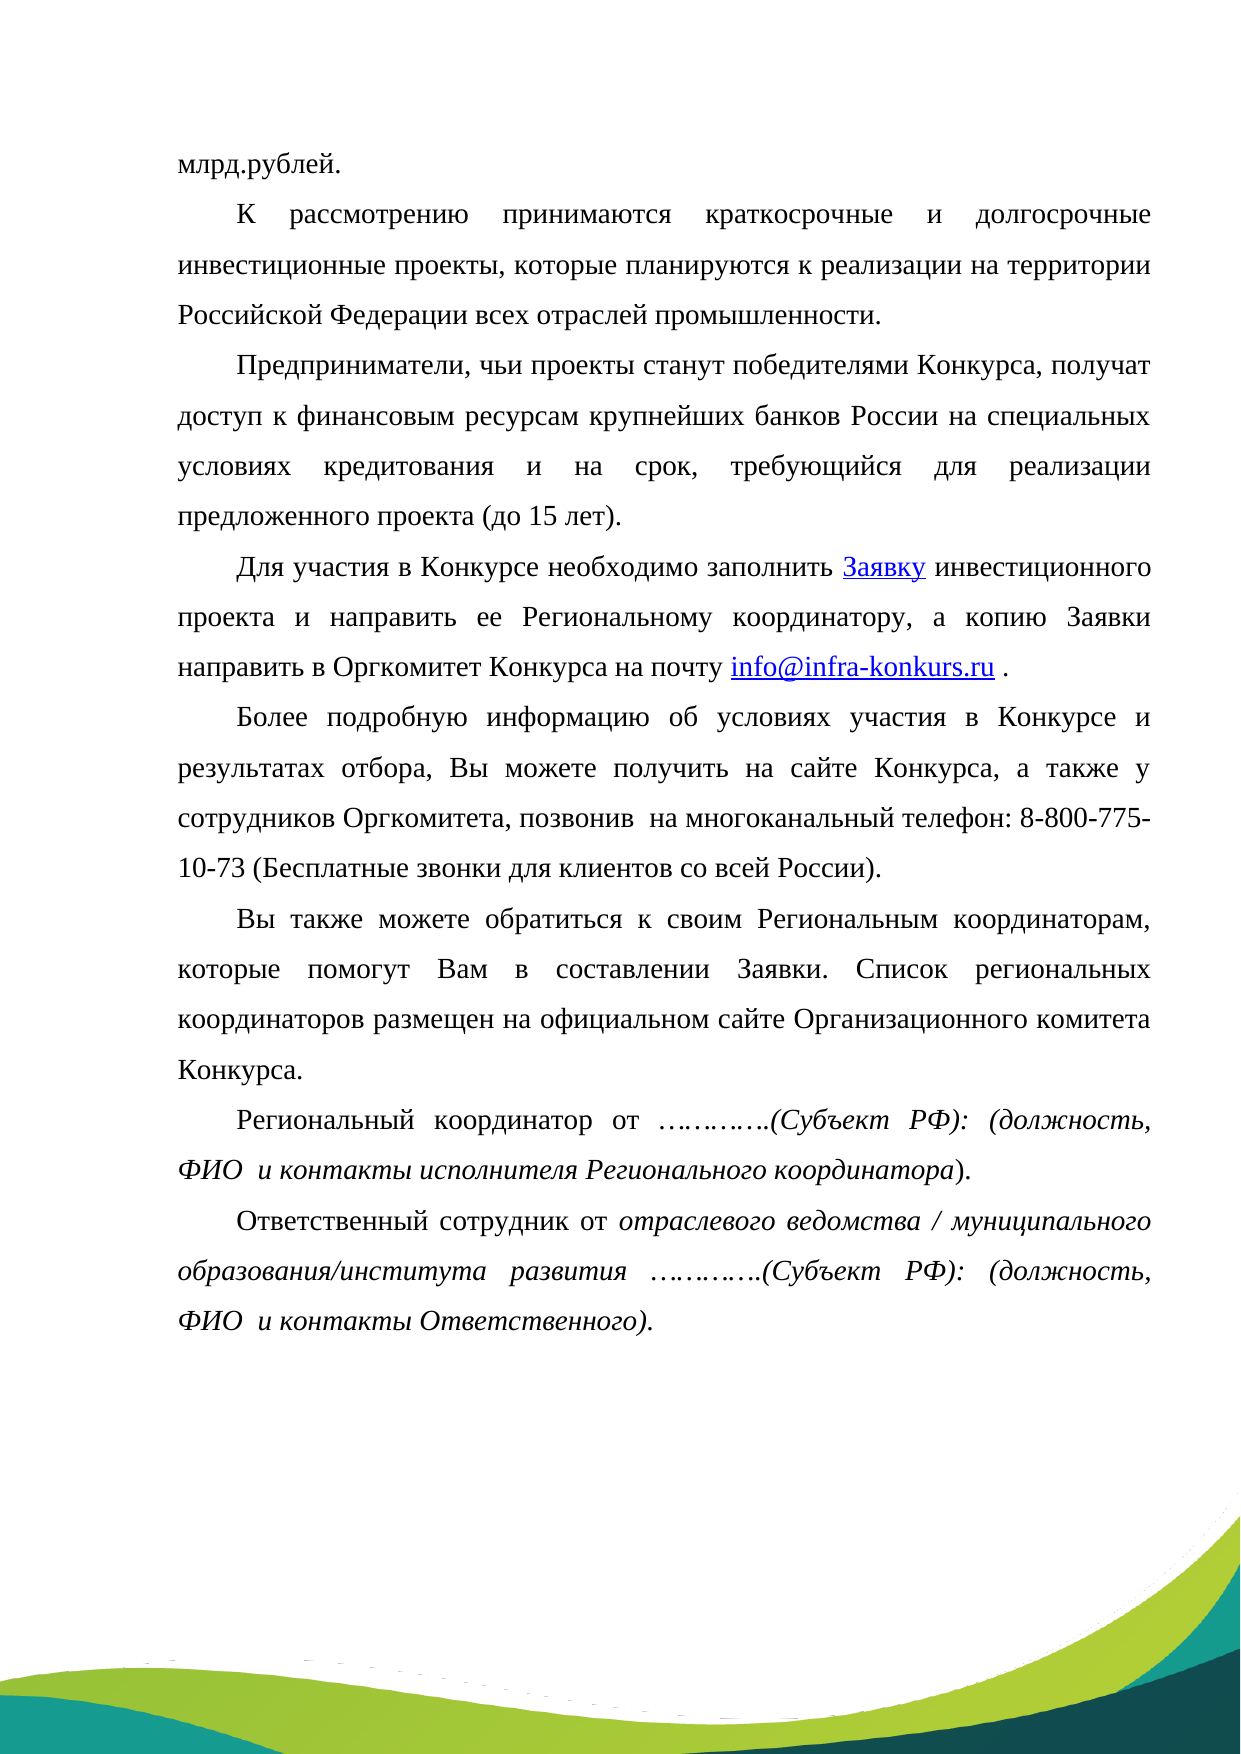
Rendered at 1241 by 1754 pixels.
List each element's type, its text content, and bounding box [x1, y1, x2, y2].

text Ответственный сотрудник от отраслевого ведомства / муниципального образования/института развития ………….(Субъект РФ): (должность, ФИО и контакты Ответственного). [177, 1203, 1152, 1337]
text Более подробную информацию об условиях участия в Конкурсе и результатах отбора, Вы можете получить на сайте Конкурса, а также у сотрудников Оргкомитета, позвонив на многоканальный телефон: 8-800-775-10-73 (Бесплатные звонки для клиентов со всей России). [177, 699, 1152, 884]
text Для участия в Конкурсе необходимо заполнить Заявку инвестиционного проекта и направить ее Региональному координатору, а копию Заявки направить в Оргкомитет Конкурса на почту info@infra-konkurs.ru . [177, 549, 1152, 683]
picture [0, 1477, 1241, 1754]
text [177, 146, 1152, 180]
text Региональный координатор от ………….(Субъект РФ): (должность, ФИО и контакты исполнителя Регионального координатора). [177, 1102, 1152, 1186]
text К рассмотрению принимаются краткосрочные и долгосрочные инвестиционные проекты, которые планируются к реализации на территории Российской Федерации всех отраслей промышленности. [177, 196, 1152, 331]
text Вы также можете обратиться к своим Региональным координаторам, которые помогут Вам в составлении Заявки. Список региональных координаторов размещен на официальном сайте Организационного комитета Конкурса. [177, 901, 1152, 1085]
text Предприниматели, чьи проекты станут победителями Конкурса, получат доступ к финансовым ресурсам крупнейших банков России на специальных условиях кредитования и на срок, требующийся для реализации предложенного проекта (до 15 лет). [177, 347, 1152, 532]
